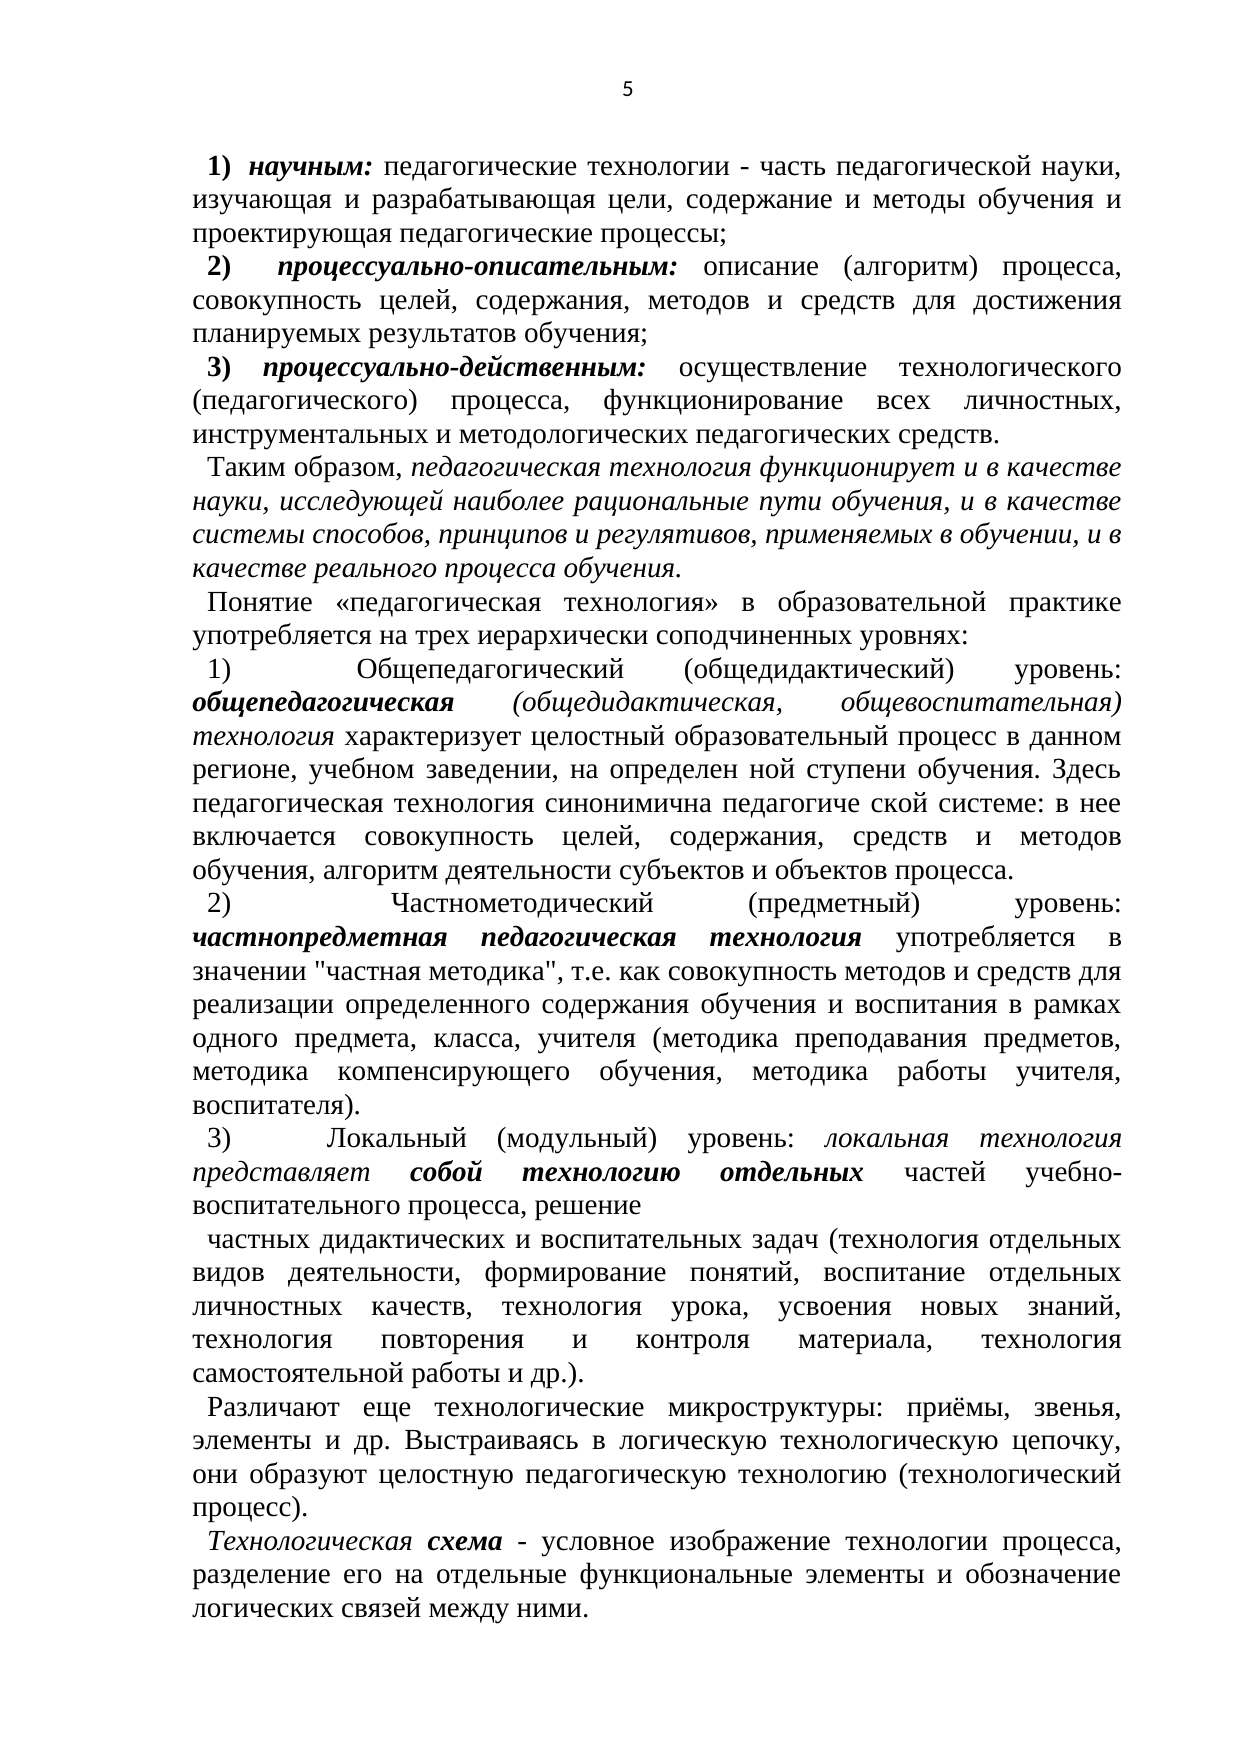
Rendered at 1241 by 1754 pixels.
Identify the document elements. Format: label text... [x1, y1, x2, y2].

text 3) процессуально-действенным: осуществление технологического (педагогического) процесса, функционирование всех личностных, инструментальных и методологических педагогических средств. [192, 349, 1122, 449]
text Различают еще технологические микроструктуры: приёмы, звенья, элементы и др. Выстраиваясь в логическую технологическую цепочку, они образуют целостную педагогическую технологию (технологический процесс). [192, 1389, 1122, 1523]
text Технологическая схема - условное изображение технологии процесса, разделение его на отдельные функциональные элементы и обозначение логических связей между ними. [192, 1523, 1122, 1623]
text 1) Общепедагогический (общедидактический) уровень: общепедагогическая (общедидактическая, общевоспитательная) технология характеризует целостный образовательный процесс в данном регионе, учебном заведении, на определен ной ступени обучения. Здесь педагогическая технология синонимична педагогиче ской системе: в нее включается совокупность целей, содержания, средств и методов обучения, алгоритм деятельности субъектов и объектов процесса. [192, 651, 1122, 886]
text 3) Локальный (модульный) уровень: локальная технология представляет собой технологию отдельных частей учебно-воспитательного процесса, решение [192, 1120, 1122, 1221]
text 2) процессуально-описательным: описание (алгоритм) процесса, совокупность целей, содержания, методов и средств для достижения планируемых результатов обучения; [192, 248, 1122, 349]
text Таким образом, педагогическая технология функционирует и в качестве науки, исследующей наиболее рациональные пути обучения, и в качестве системы способов, принципов и регулятивов, применяемых в обучении, и в качестве реального процесса обучения. [192, 449, 1122, 584]
text Понятие «педагогическая технология» в образовательной практике употребляется на трех иерархически соподчиненных уровнях: [192, 584, 1122, 651]
text 1) научным: педагогические технологии - часть педагогической науки, изучающая и разрабатывающая цели, содержание и методы обучения и проектирующая педагогические процессы; [192, 148, 1122, 248]
text частных дидактических и воспитательных задач (технология отдельных видов деятельности, формирование понятий, воспитание отдельных личностных качеств, технология урока, усвоения новых знаний, технология повторения и контроля материала, технология самостоятельной работы и др.). [192, 1221, 1122, 1389]
text 2) Частнометодический (предметный) уровень: частнопредметная педагогическая технология употребляется в значении "частная методика", т.е. как совокупность методов и средств для реализации определенного содержания обучения и воспитания в рамках одного предмета, класса, учителя (методика преподавания предметов, методика компенсирующего обучения, методика работы учителя, воспитателя). [192, 886, 1122, 1120]
